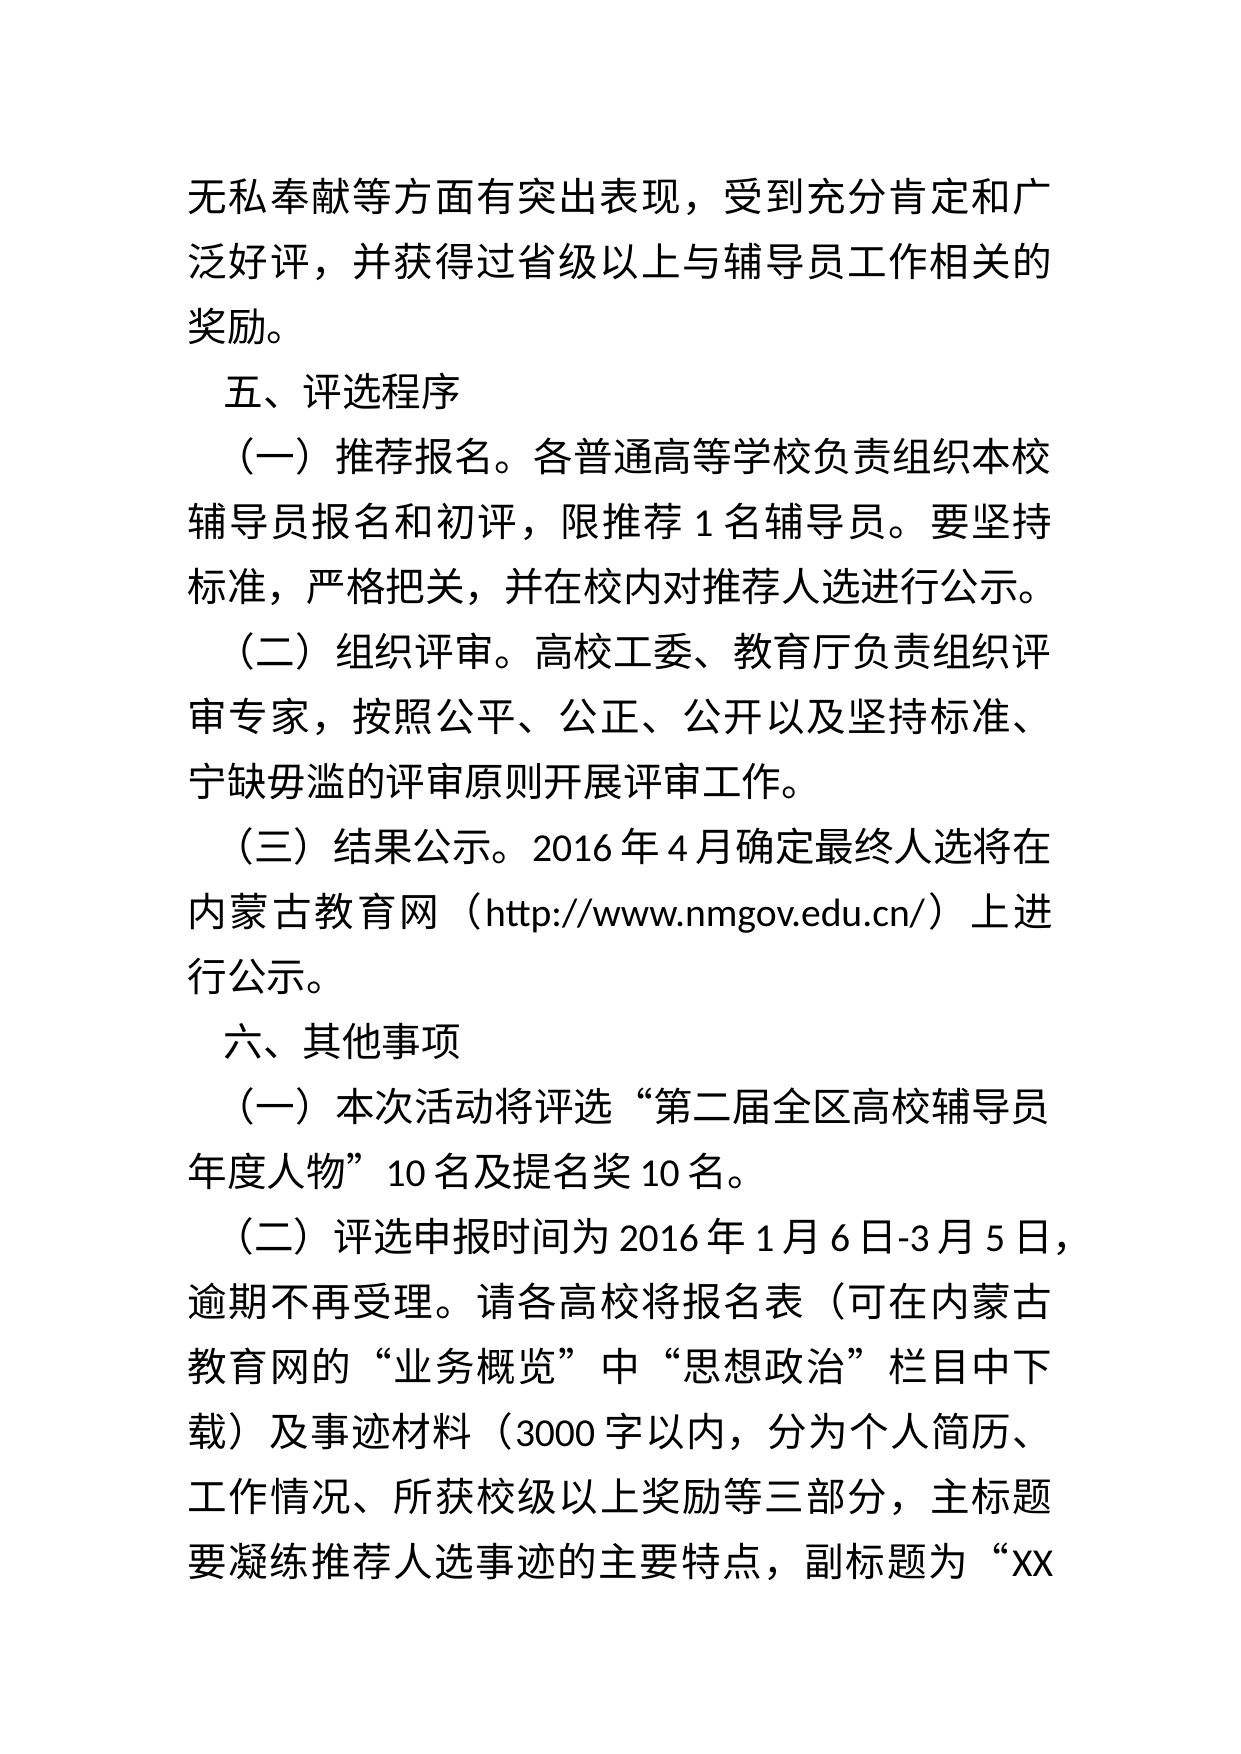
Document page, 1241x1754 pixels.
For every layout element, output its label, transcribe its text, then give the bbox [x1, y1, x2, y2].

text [187, 1202, 1053, 1592]
text （二）组织评审。高校工委、教育厅负责组织评审专家，按照公平、公正、公开以及坚持标准、宁缺毋滥的评审原则开展评审工作。 [187, 617, 1053, 812]
text （一）本次活动将评选“第二届全区高校辅导员年度人物”10名及提名奖10名。 [187, 1072, 1053, 1202]
text （三）结果公示。2016年4月确定最终人选将在内蒙古教育网（http://www.nmgov.edu.cn/）上进行公示。 [187, 812, 1053, 1007]
text （一）推荐报名。各普通高等学校负责组织本校辅导员报名和初评，限推荐1名辅导员。要坚持标准，严格把关，并在校内对推荐人选进行公示。 [187, 422, 1053, 617]
text 六、其他事项 [187, 1007, 1053, 1072]
text 五、评选程序 [187, 357, 1053, 422]
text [187, 162, 1053, 357]
